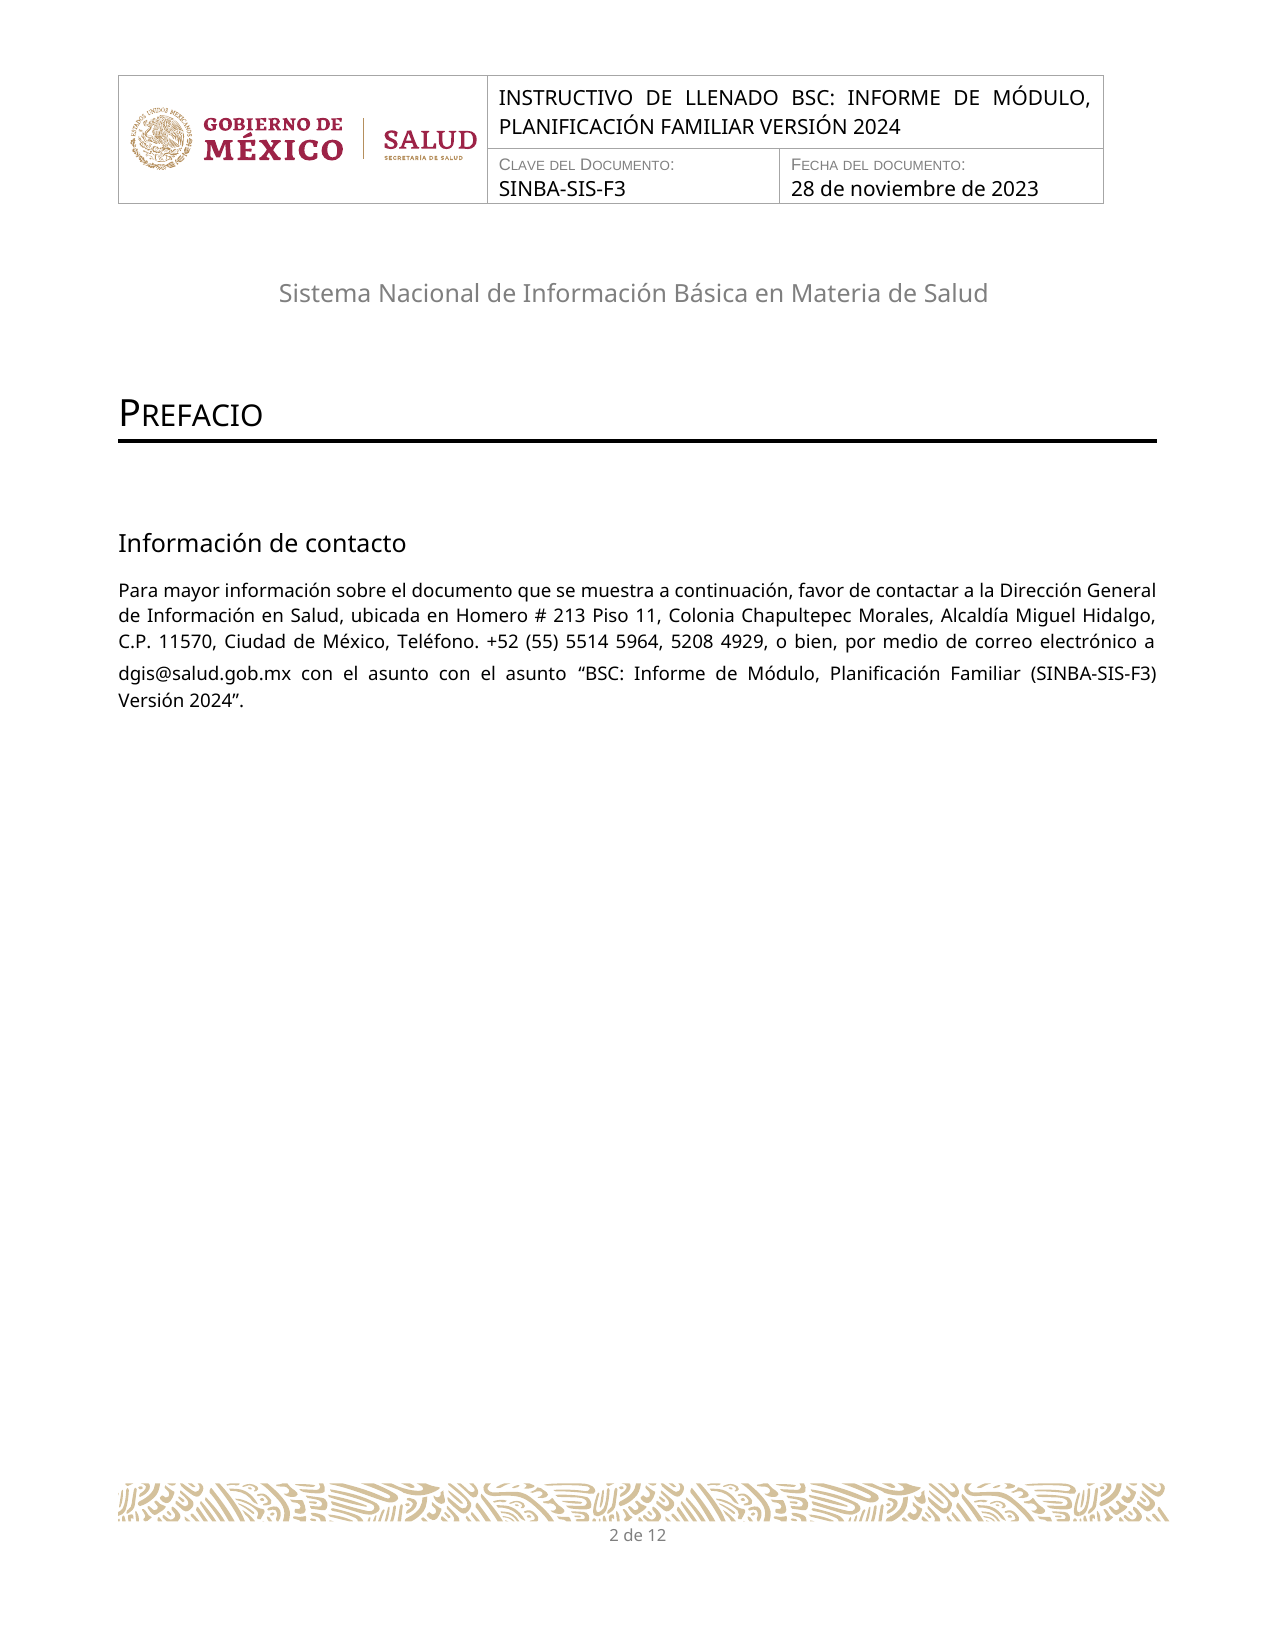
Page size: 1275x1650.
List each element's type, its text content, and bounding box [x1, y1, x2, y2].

subtitle Prefacio [118, 386, 1157, 439]
subtitle Información de contacto [118, 525, 1157, 559]
text Para mayor información sobre el documento que se muestra a continuación, favor de contactar a la Dirección General de Información en Salud, ubicada en Homero # 213 Piso 11, Colonia Chapultepec Morales, Alcaldía Miguel Hidalgo, C.P. 11570, Ciudad de México, Teléfono. +52 (55) 5514 5964, 5208 4929, o bien, por medio de correo electrónico a dgis@salud.gob.mx con el asunto con el asunto “BSC: Informe de Módulo, Planificación Familiar (SINBA-SIS-F3) Versión 2024”. [118, 577, 1157, 713]
text Sistema Nacional de Información Básica en Materia de Salud [118, 275, 1150, 309]
